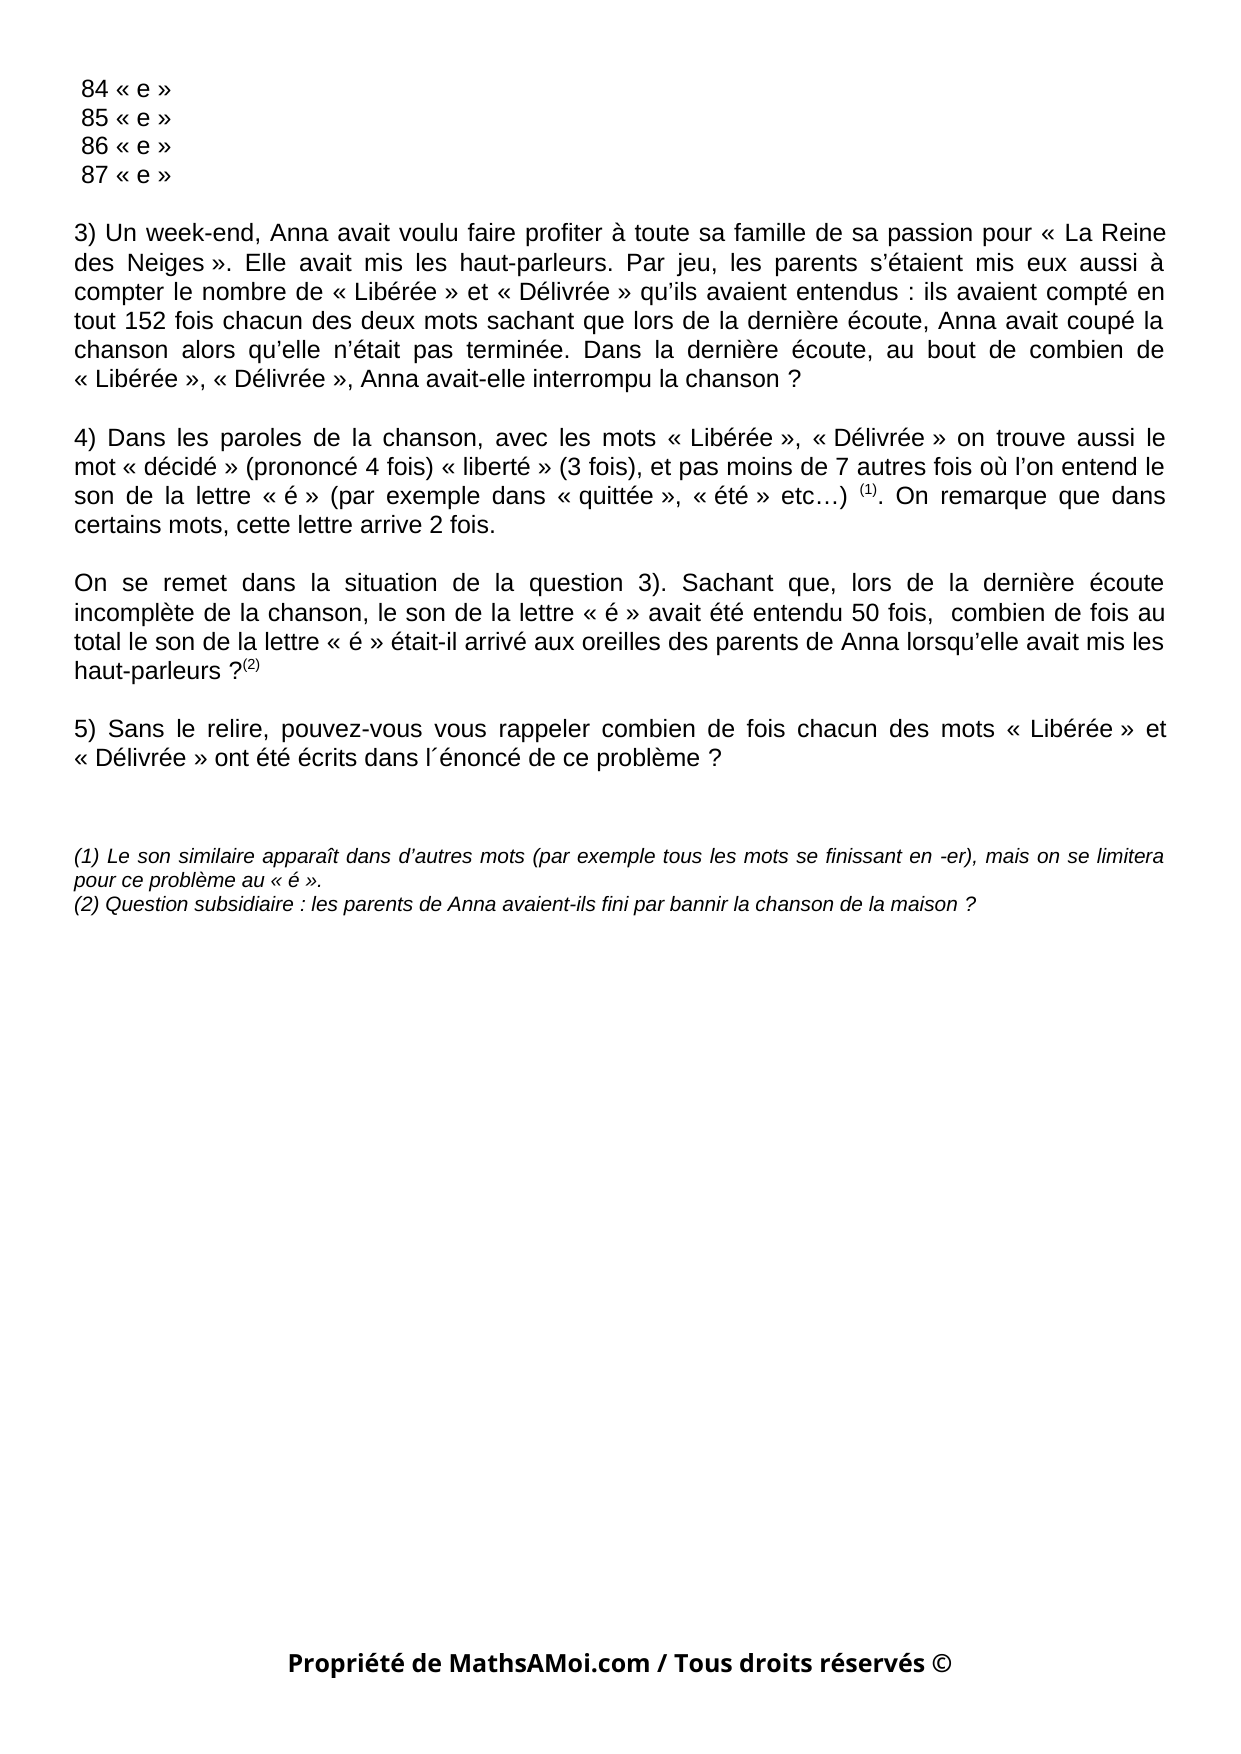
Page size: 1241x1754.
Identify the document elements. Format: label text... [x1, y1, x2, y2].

text 4) Dans les paroles de la chanson, avec les mots « Libérée », « Délivrée » on trouve aussi le mot « décidé » (prononcé 4 fois) « liberté » (3 fois), et pas moins de 7 autres fois où l’on entend le son de la lettre « é » (par exemple dans « quittée », « été » etc…) (1). On remarque que dans certains mots, cette lettre arrive 2 fois. [74, 422, 1166, 539]
text (1) Le son similaire apparaît dans d’autres mots (par exemple tous les mots se finissant en -er), mais on se limitera pour ce problème au « é ». [74, 844, 1166, 892]
text 3) Un week-end, Anna avait voulu faire profiter à toute sa famille de sa passion pour « La Reine des Neiges ». Elle avait mis les haut-parleurs. Par jeu, les parents s’étaient mis eux aussi à compter le nombre de « Libérée » et « Délivrée » qu’ils avaient entendus : ils avaient compté en tout 152 fois chacun des deux mots sachant que lors de la dernière écoute, Anna avait coupé la chanson alors qu’elle n’était pas terminée. Dans la dernière écoute, au bout de combien de « Libérée », « Délivrée », Anna avait-elle interrompu la chanson ? [74, 218, 1166, 393]
text (2) Question subsidiaire : les parents de Anna avaient-ils fini par bannir la chanson de la maison ? [74, 892, 1166, 916]
text 5) Sans le relire, pouvez-vous vous rappeler combien de fois chacun des mots « Libérée » et « Délivrée » ont été écrits dans l´énoncé de ce problème ? [74, 714, 1166, 772]
text  86 « e » [74, 131, 1166, 160]
text On se remet dans la situation de la question 3). Sachant que, lors de la dernière écoute incomplète de la chanson, le son de la lettre « é » avait été entendu 50 fois, combien de fois au total le son de la lettre « é » était-il arrivé aux oreilles des parents de Anna lorsqu’elle avait mis les haut-parleurs ?(2) [74, 568, 1166, 685]
text  87 « e » [74, 160, 1166, 189]
text  85 « e » [74, 103, 1166, 131]
text  84 « e » [74, 74, 1166, 103]
